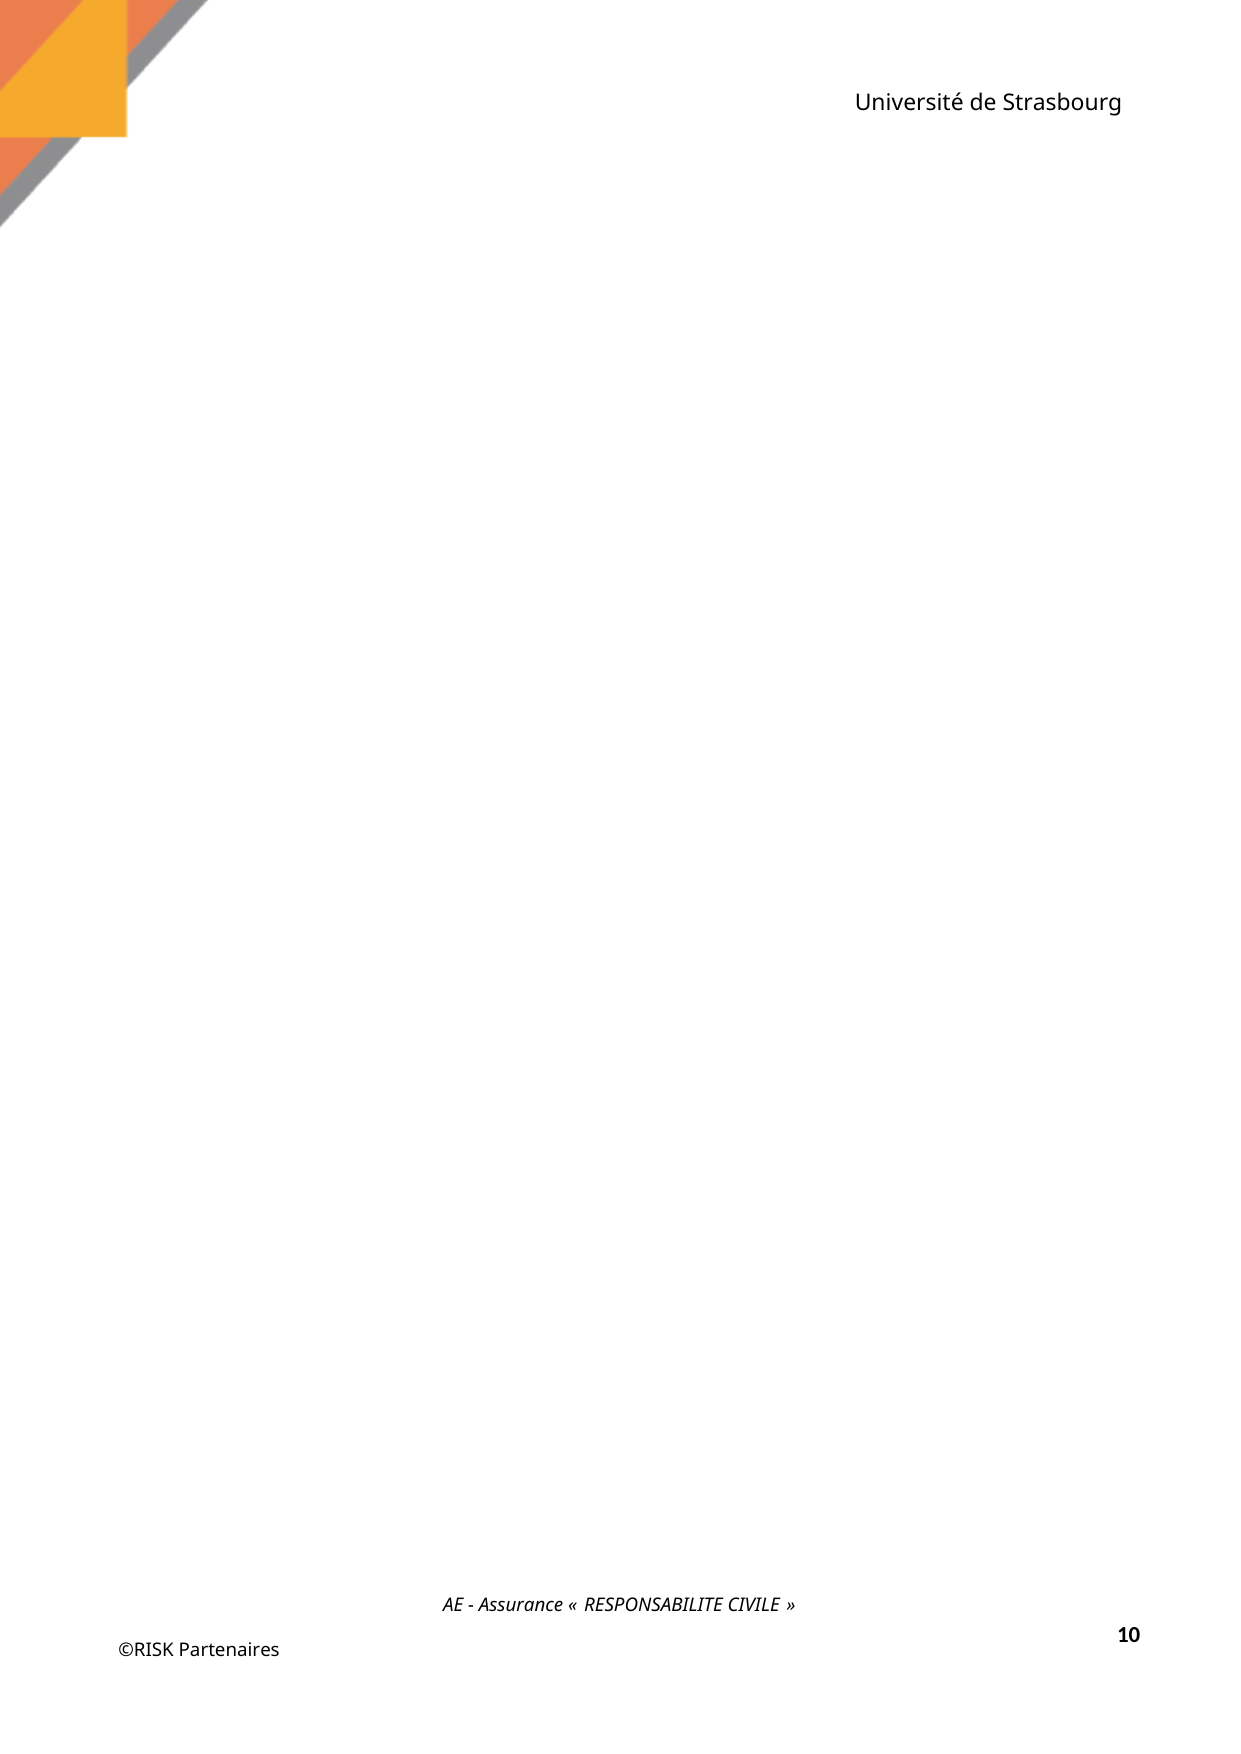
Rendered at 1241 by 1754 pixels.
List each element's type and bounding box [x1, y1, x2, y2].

picture [0, 0, 250, 272]
